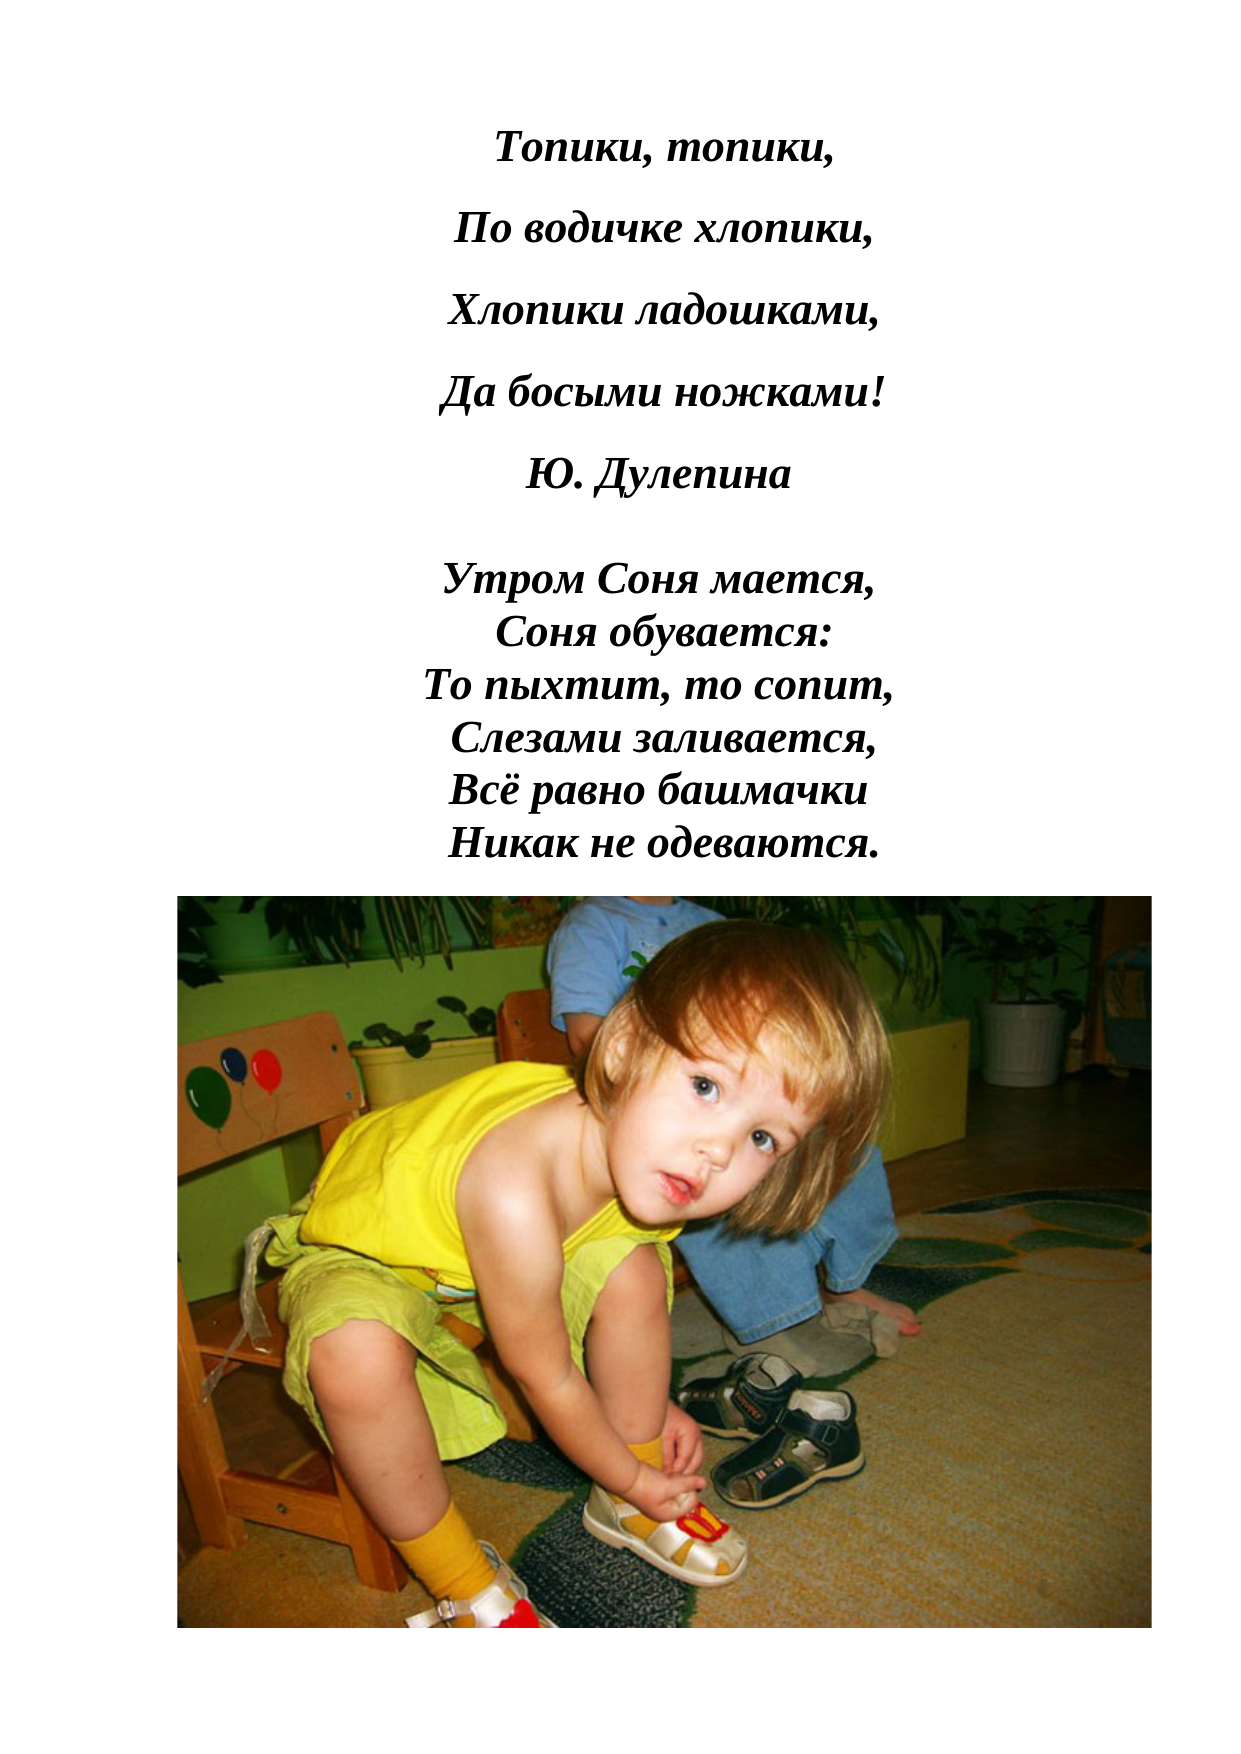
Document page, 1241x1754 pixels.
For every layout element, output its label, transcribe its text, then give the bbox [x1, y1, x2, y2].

text Хлопики ладошками, [177, 282, 1152, 334]
text Да босыми ножками! [177, 364, 1152, 416]
text По водичке хлопики, [177, 200, 1152, 253]
text Топики, топики, [177, 118, 1152, 171]
picture [177, 896, 1152, 1628]
text Ю. Дулепина Утром Соня мается, Соня обувается: То пыхтит, то сопит, Слезами заливается, Всё равно башмачки Никак не одеваются. [177, 446, 1152, 867]
